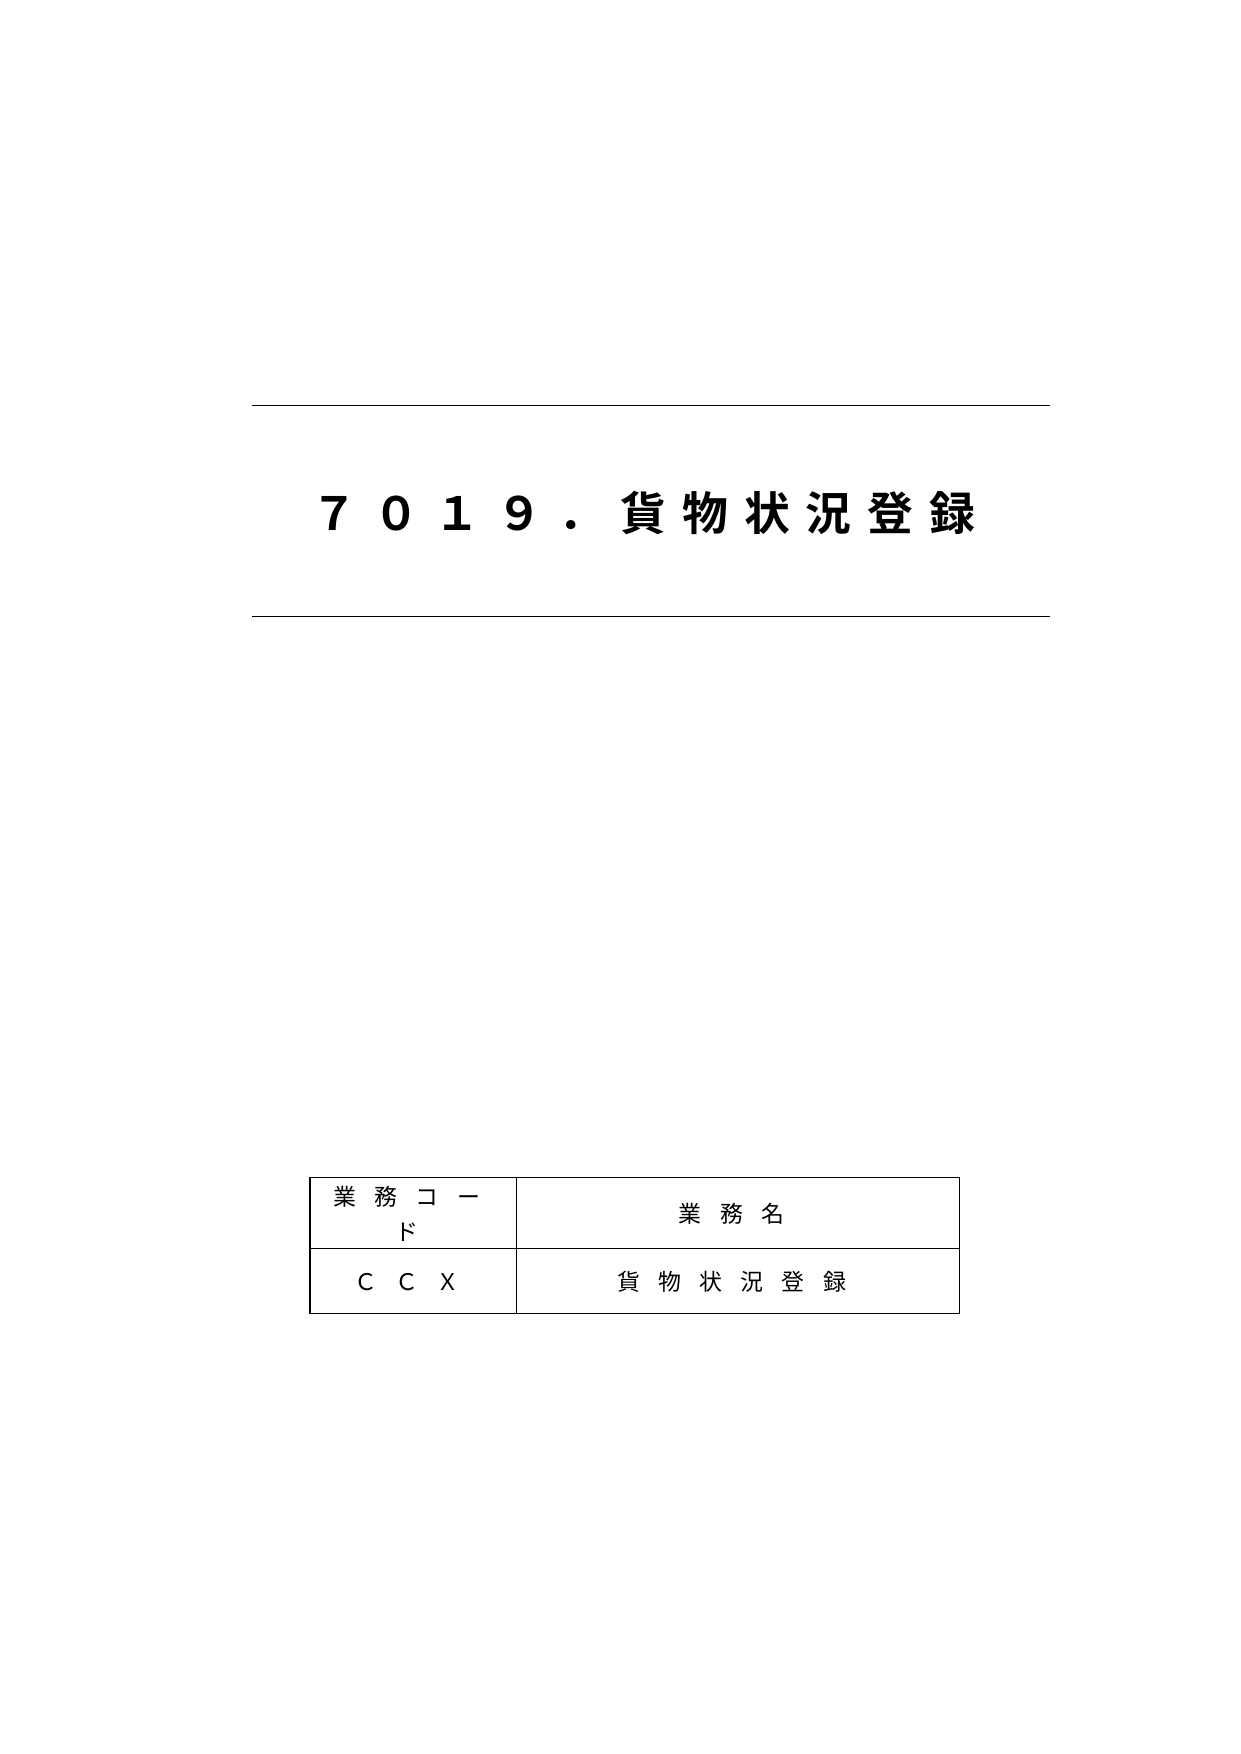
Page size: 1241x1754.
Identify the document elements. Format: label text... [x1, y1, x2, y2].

table_header 業務名 [517, 1178, 959, 1248]
table_header 業務コード [311, 1178, 516, 1248]
table_cell ＣＣＸ [311, 1249, 516, 1313]
table_header ７０１９．貨物状況登録 [252, 406, 1049, 616]
table_cell 貨物状況登録 [517, 1249, 959, 1313]
